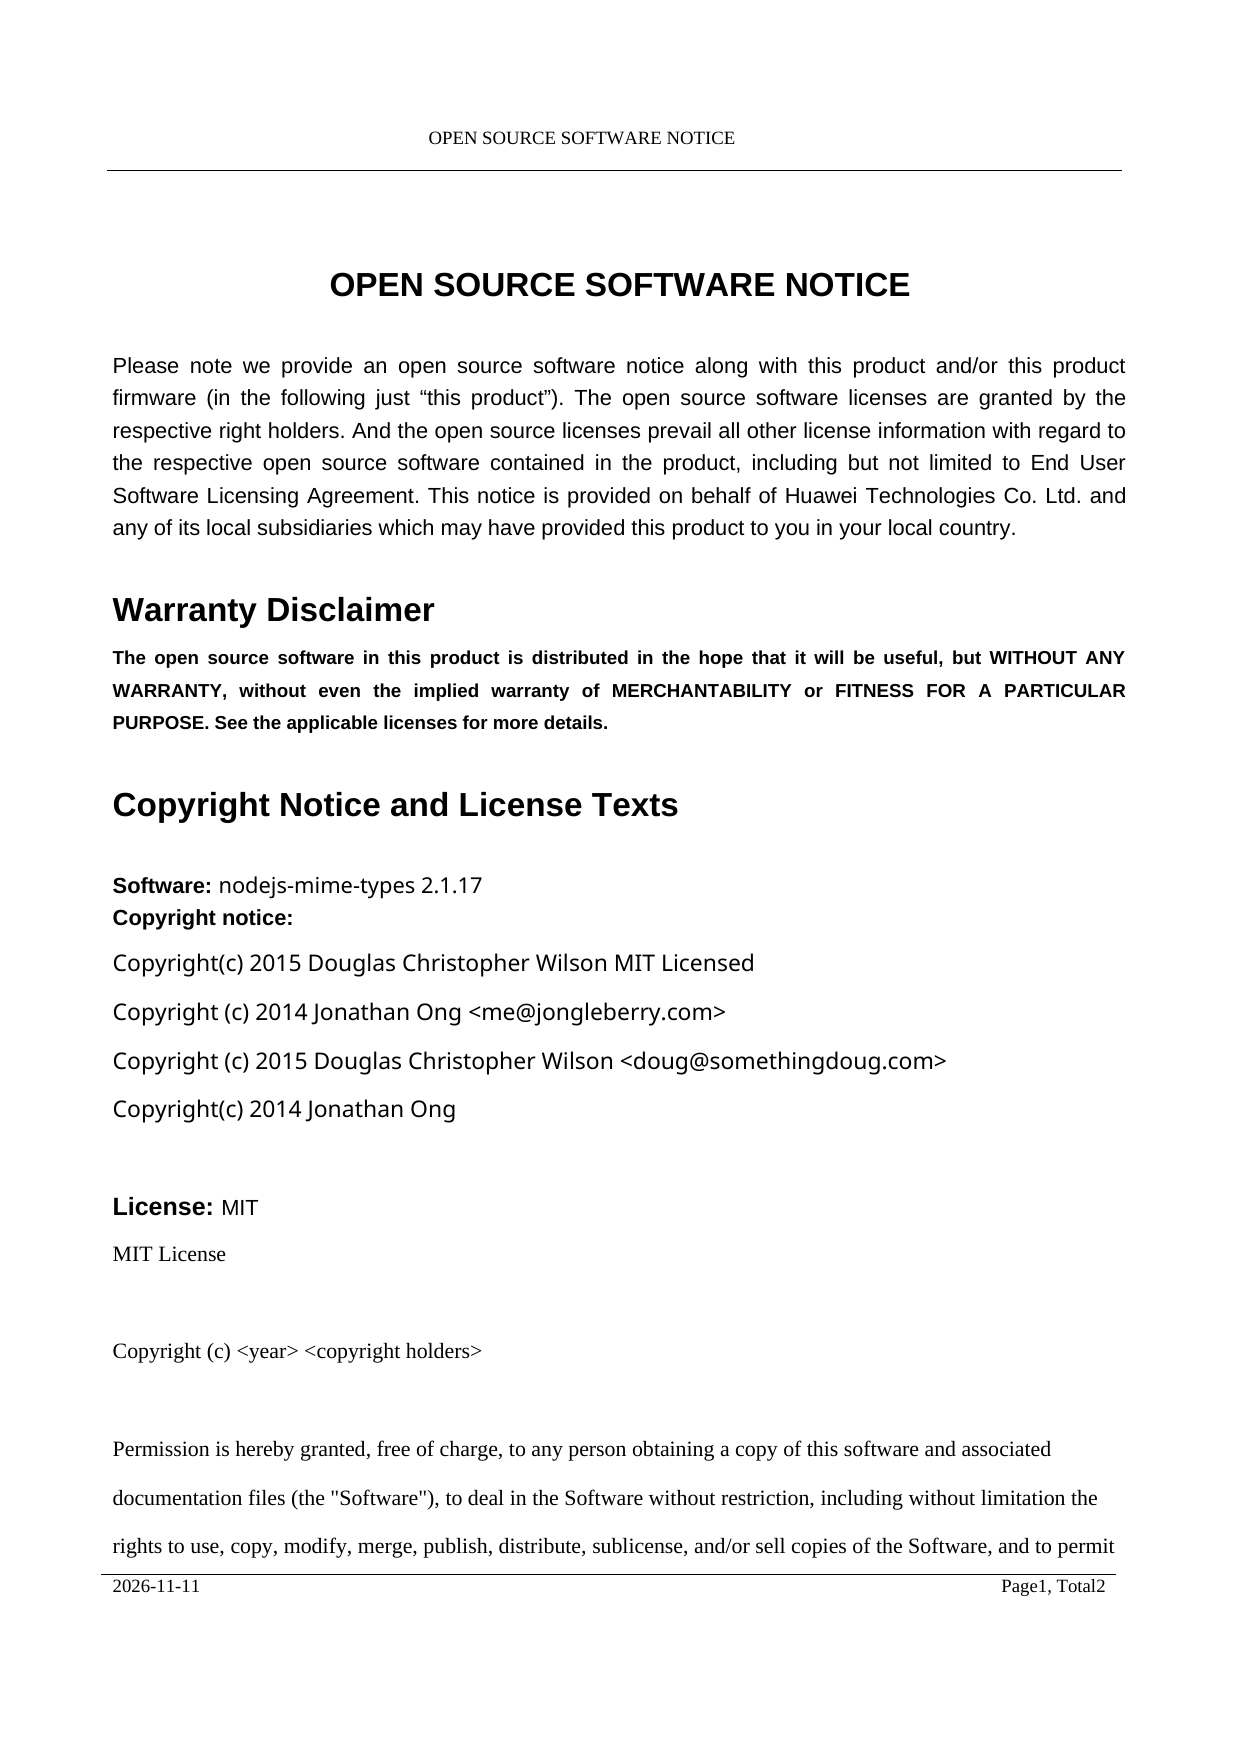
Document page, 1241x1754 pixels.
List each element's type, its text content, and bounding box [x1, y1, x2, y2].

text OPEN SOURCE SOFTWARE NOTICE [112, 251, 1128, 316]
text Copyright(c) 2015 Douglas Christopher Wilson MIT Licensed Copyright (c) 2014 Jonathan Ong <me@jongleberry.com> Copyright (c) 2015 Douglas Christopher Wilson <doug@somethingdoug.com> Copyright(c) 2014 Jonathan Ong [112, 947, 1128, 1174]
text The open source software in this product is distributed in the hope that it will be useful, but WITHOUT ANY WARRANTY, without even the implied warranty of MERCHANTABILITY or FITNESS FOR A PARTICULAR PURPOSE. See the applicable licenses for more details. [112, 641, 1128, 739]
text Please note we provide an open source software notice along with this product and/or this product firmware (in the following just “this product”). The open source software licenses are granted by the respective right holders. And the open source licenses prevail all other license information with regard to the respective open source software contained in the product, including but not limited to End User Software Licensing Agreement. This notice is provided on behalf of Huawei Technologies Co. Ltd. and any of its local subsidiaries which may have provided this product to you in your local country. [112, 349, 1128, 544]
text Copyright Notice and License Texts [112, 771, 1128, 836]
text Software: nodejs-mime-types 2.1.17 [112, 869, 1128, 901]
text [112, 1237, 1128, 1562]
text Warranty Disclaimer [112, 576, 1128, 641]
text Copyright notice: [112, 901, 1128, 934]
text License: MIT [112, 1190, 1128, 1223]
